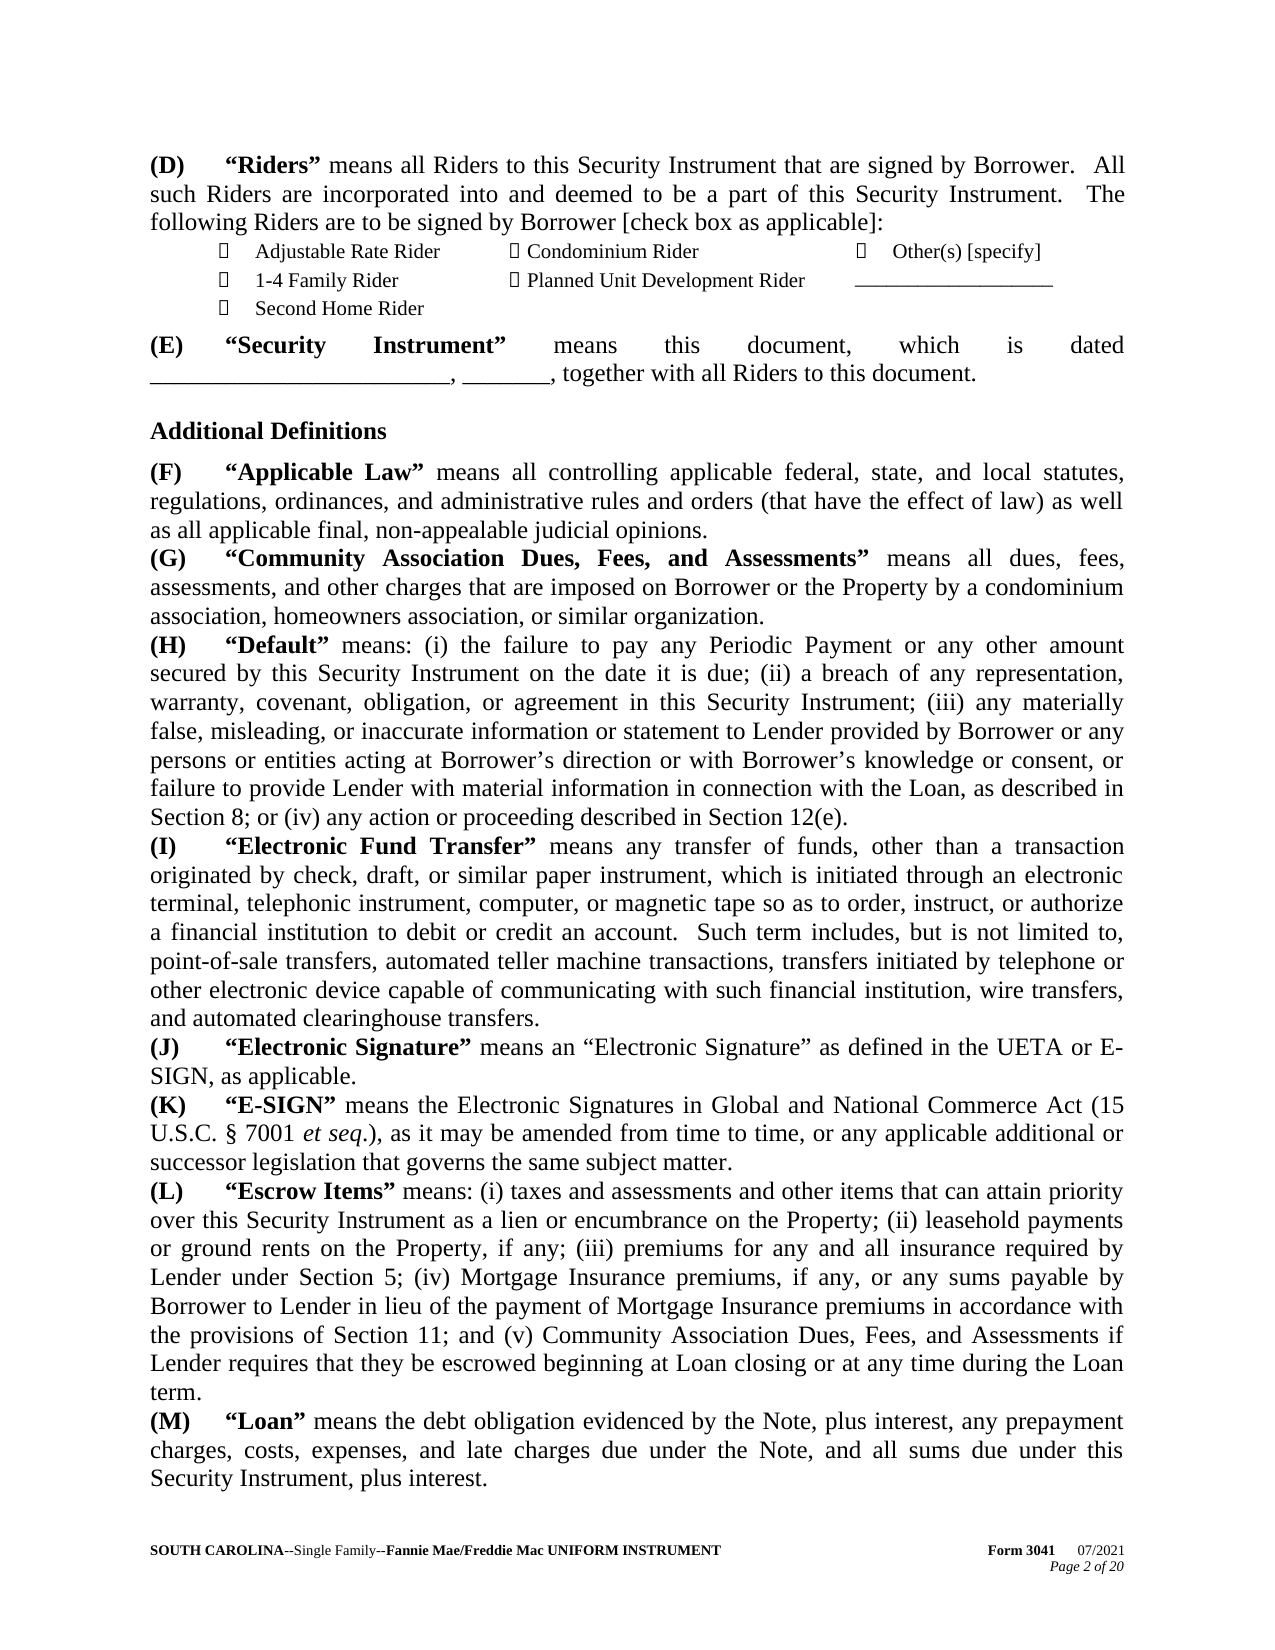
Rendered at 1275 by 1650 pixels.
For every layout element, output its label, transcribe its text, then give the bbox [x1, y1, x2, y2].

text (J) “Electronic Signature” means an “Electronic Signature” as defined in the UETA or E-SIGN, as applicable. [150, 1032, 1125, 1090]
text (H) “Default” means: (i) the failure to pay any Periodic Payment or any other amount secured by this Security Instrument on the date it is due; (ii) a breach of any representation, warranty, covenant, obligation, or agreement in this Security Instrument; (iii) any materially false, misleading, or inaccurate information or statement to Lender provided by Borrower or any persons or entities acting at Borrower’s direction or with Borrower’s knowledge or consent, or failure to provide Lender with material information in connection with the Loan, as described in Section 8; or (iv) any action or proceeding described in Section 12(e). [150, 630, 1125, 831]
text (M) “Loan” means the debt obligation evidenced by the Note, plus interest, any prepayment charges, costs, expenses, and late charges due under the Note, and all sums due under this Security Instrument, plus interest. [150, 1406, 1125, 1492]
text (K) “E-SIGN” means the Electronic Signatures in Global and National Commerce Act (15 U.S.C. § 7001 et seq.), as it may be amended from time to time, or any applicable additional or successor legislation that governs the same subject matter. [150, 1090, 1125, 1176]
table_header  Other(s) [specify] ___________________ [836, 236, 1169, 330]
text (F) “Applicable Law” means all controlling applicable federal, state, and local statutes, regulations, ordinances, and administrative rules and orders (that have the effect of law) as well as all applicable final, non-appealable judicial opinions. [150, 457, 1125, 543]
text (L) “Escrow Items” means: (i) taxes and assessments and other items that can attain priority over this Security Instrument as a lien or encumbrance on the Property; (ii) leasehold payments or ground rents on the Property, if any; (iii) premiums for any and all insurance required by Lender under Section 5; (iv) Mortgage Insurance premiums, if any, or any sums payable by Borrower to Lender in lieu of the payment of Mortgage Insurance premiums in accordance with the provisions of Section 11; and (v) Community Association Dues, Fees, and Assessments if Lender requires that they be escrowed beginning at Loan closing or at any time during the Loan term. [150, 1176, 1125, 1406]
text (E) “Security Instrument” means this document, which is dated ________________________, _______, together with all Riders to this document. [150, 330, 1125, 387]
text (I) “Electronic Fund Transfer” means any transfer of funds, other than a transaction originated by check, draft, or similar paper instrument, which is initiated through an electronic terminal, telephonic instrument, computer, or magnetic tape so as to order, instruct, or authorize a financial institution to debit or credit an account. Such term includes, but is not limited to, point-of-sale transfers, automated teller machine transactions, transfers initiated by telephone or other electronic device capable of communicating with such financial institution, wire transfers, and automated clearinghouse transfers. [150, 831, 1125, 1032]
table_header  Adjustable Rate Rider  1-4 Family Rider  Second Home Rider [150, 236, 482, 330]
table_header  Condominium Rider  Planned Unit Development Rider [483, 236, 836, 330]
text Additional Definitions [150, 416, 1125, 445]
text (D) “Riders” means all Riders to this Security Instrument that are signed by Borrower. All such Riders are incorporated into and deemed to be a part of this Security Instrument. The following Riders are to be signed by Borrower [check box as applicable]: [150, 150, 1125, 236]
text (G) “Community Association Dues, Fees, and Assessments” means all dues, fees, assessments, and other charges that are imposed on Borrower or the Property by a condominium association, homeowners association, or similar organization. [150, 543, 1125, 630]
